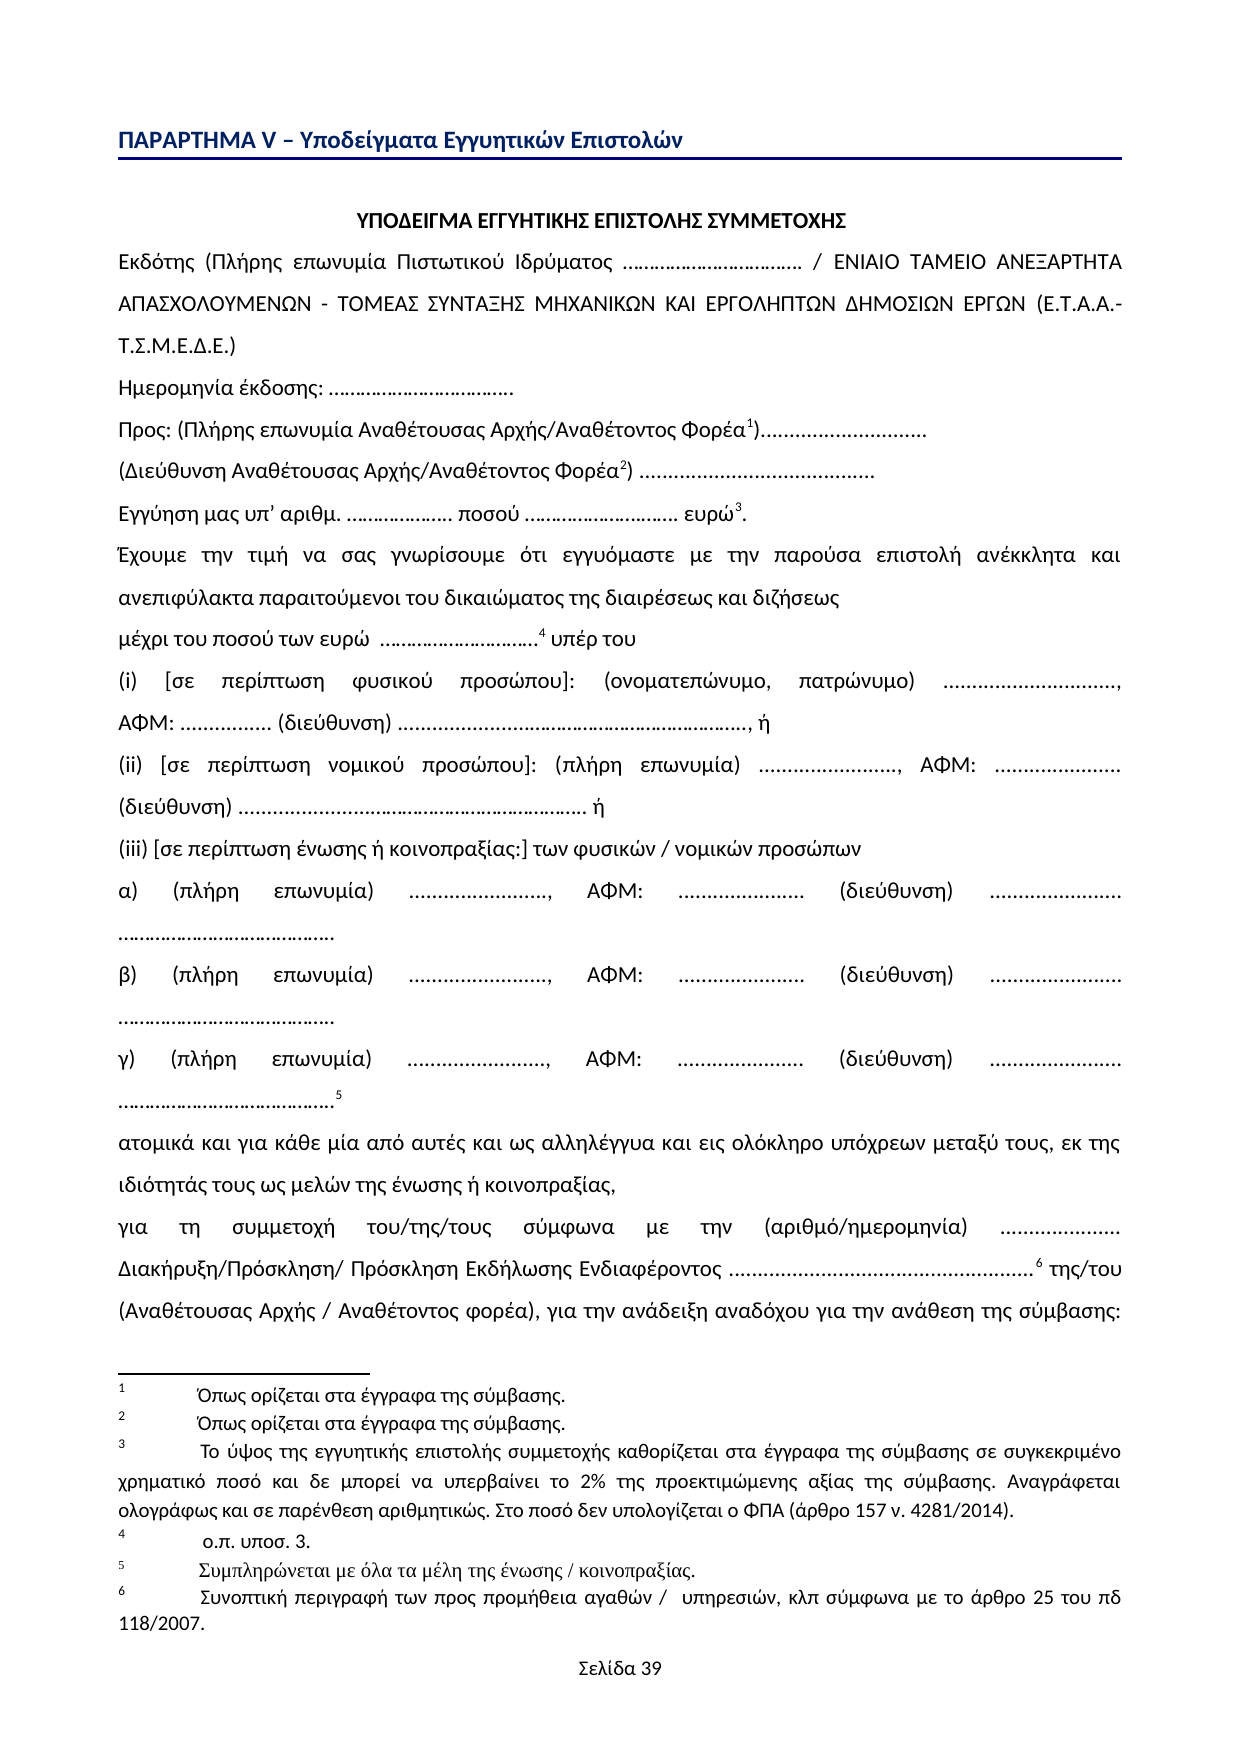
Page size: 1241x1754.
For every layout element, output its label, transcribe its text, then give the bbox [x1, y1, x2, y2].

text ατομικά και για κάθε μία από αυτές και ως αλληλέγγυα και εις ολόκληρο υπόχρεων μεταξύ τους, εκ της ιδιότητάς τους ως μελών της ένωσης ή κοινοπραξίας, [118, 1128, 1122, 1198]
text (iii) [σε περίπτωση ένωσης ή κοινοπραξίας:] των φυσικών / νομικών προσώπων [118, 834, 1122, 862]
subtitle ΠΑΡΑΡΤΗΜΑ V – Υποδείγματα Εγγυητικών Επιστολών [118, 124, 1122, 157]
text (i) [σε περίπτωση φυσικού προσώπου]: (ονοματεπώνυμο, πατρώνυμο) .............................., ΑΦΜ: ................ (διεύθυνση) .......................………………………………….., ή [118, 667, 1122, 737]
text Εκδότης (Πλήρης επωνυμία Πιστωτικού Ιδρύματος ……………………………. / ΕΝΙΑΙΟ ΤΑΜΕΙΟ ΑΝΕΞΑΡΤΗΤΑ ΑΠΑΣΧΟΛΟΥΜΕΝΩΝ - ΤΟΜΕΑΣ ΣΥΝΤΑΞΗΣ ΜΗΧΑΝΙΚΩΝ ΚΑΙ ΕΡΓΟΛΗΠΤΩΝ ΔΗΜΟΣΙΩΝ ΕΡΓΩΝ (Ε.Τ.Α.Α.-Τ.Σ.Μ.Ε.Δ.Ε.) [118, 247, 1122, 359]
text Εγγύηση μας υπ’ αριθμ. ……………….. ποσού ………………….……. ευρώ. [118, 499, 1122, 527]
text ΥΠΟΔΕΙΓΜΑ ΕΓΓΥΗΤΙΚΗΣ ΕΠΙΣΤΟΛΗΣ ΣΥΜΜΕΤΟΧΗΣ [81, 206, 1122, 234]
text γ) (πλήρη επωνυμία) ........................, ΑΦΜ: ...................... (διεύθυνση) .......................………………………………….. [118, 1044, 1122, 1114]
text α) (πλήρη επωνυμία) ........................, ΑΦΜ: ...................... (διεύθυνση) .......................………………………………….. [118, 876, 1122, 946]
text β) (πλήρη επωνυμία) ........................, ΑΦΜ: ...................... (διεύθυνση) .......................………………………………….. [118, 960, 1122, 1030]
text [118, 1212, 1122, 1324]
text (ii) [σε περίπτωση νομικού προσώπου]: (πλήρη επωνυμία) ........................, ΑΦΜ: ...................... (διεύθυνση) .......................………………………………….. ή [118, 751, 1122, 821]
text μέχρι του ποσού των ευρώ ………………………… υπέρ του [118, 624, 1122, 653]
text (Διεύθυνση Αναθέτουσας Αρχής/Αναθέτοντος Φορέα) ......................................... [118, 457, 1122, 485]
text Ημερομηνία έκδοσης: …………………………….. [118, 373, 1122, 401]
text Έχουμε την τιμή να σας γνωρίσουμε ότι εγγυόμαστε με την παρούσα επιστολή ανέκκλητα και ανεπιφύλακτα παραιτούμενοι του δικαιώματος της διαιρέσεως και διζήσεως [118, 541, 1122, 611]
text Προς: (Πλήρης επωνυμία Αναθέτουσας Αρχής/Αναθέτοντος Φορέα)............................. [118, 415, 1122, 443]
